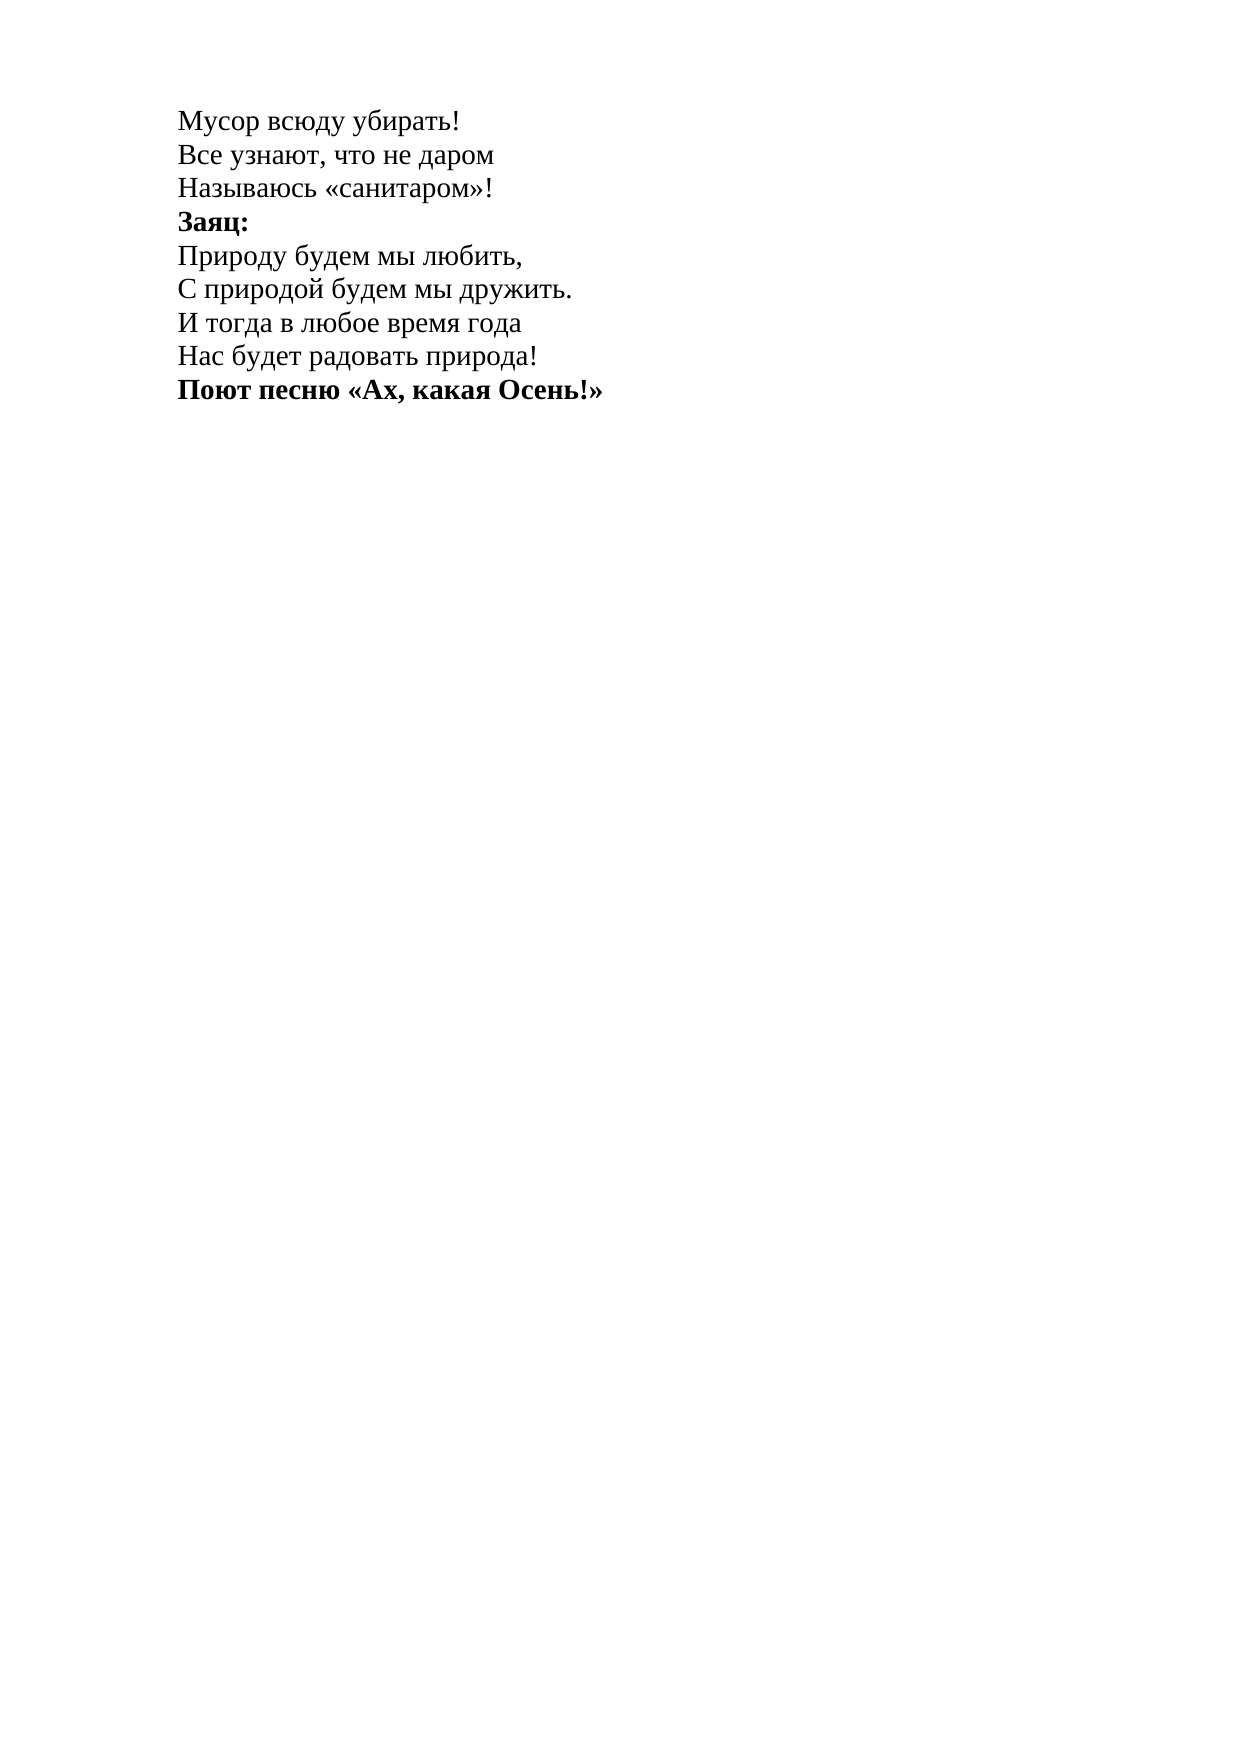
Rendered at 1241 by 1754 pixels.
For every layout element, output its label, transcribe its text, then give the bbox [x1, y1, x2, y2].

text Поют песню «Ах, какая Осень!» [177, 372, 1152, 405]
text Все узнают, что не даром [177, 137, 1152, 171]
text И тогда в любое время года [177, 305, 1152, 338]
text Заяц: [177, 204, 1152, 238]
text Природу будем мы любить, [177, 238, 1152, 271]
text Называюсь «санитаром»! [177, 171, 1152, 204]
text С природой будем мы дружить. [177, 271, 1152, 305]
text Мусор всюду убирать! [177, 103, 1152, 137]
text Нас будет радовать природа! [177, 338, 1152, 372]
